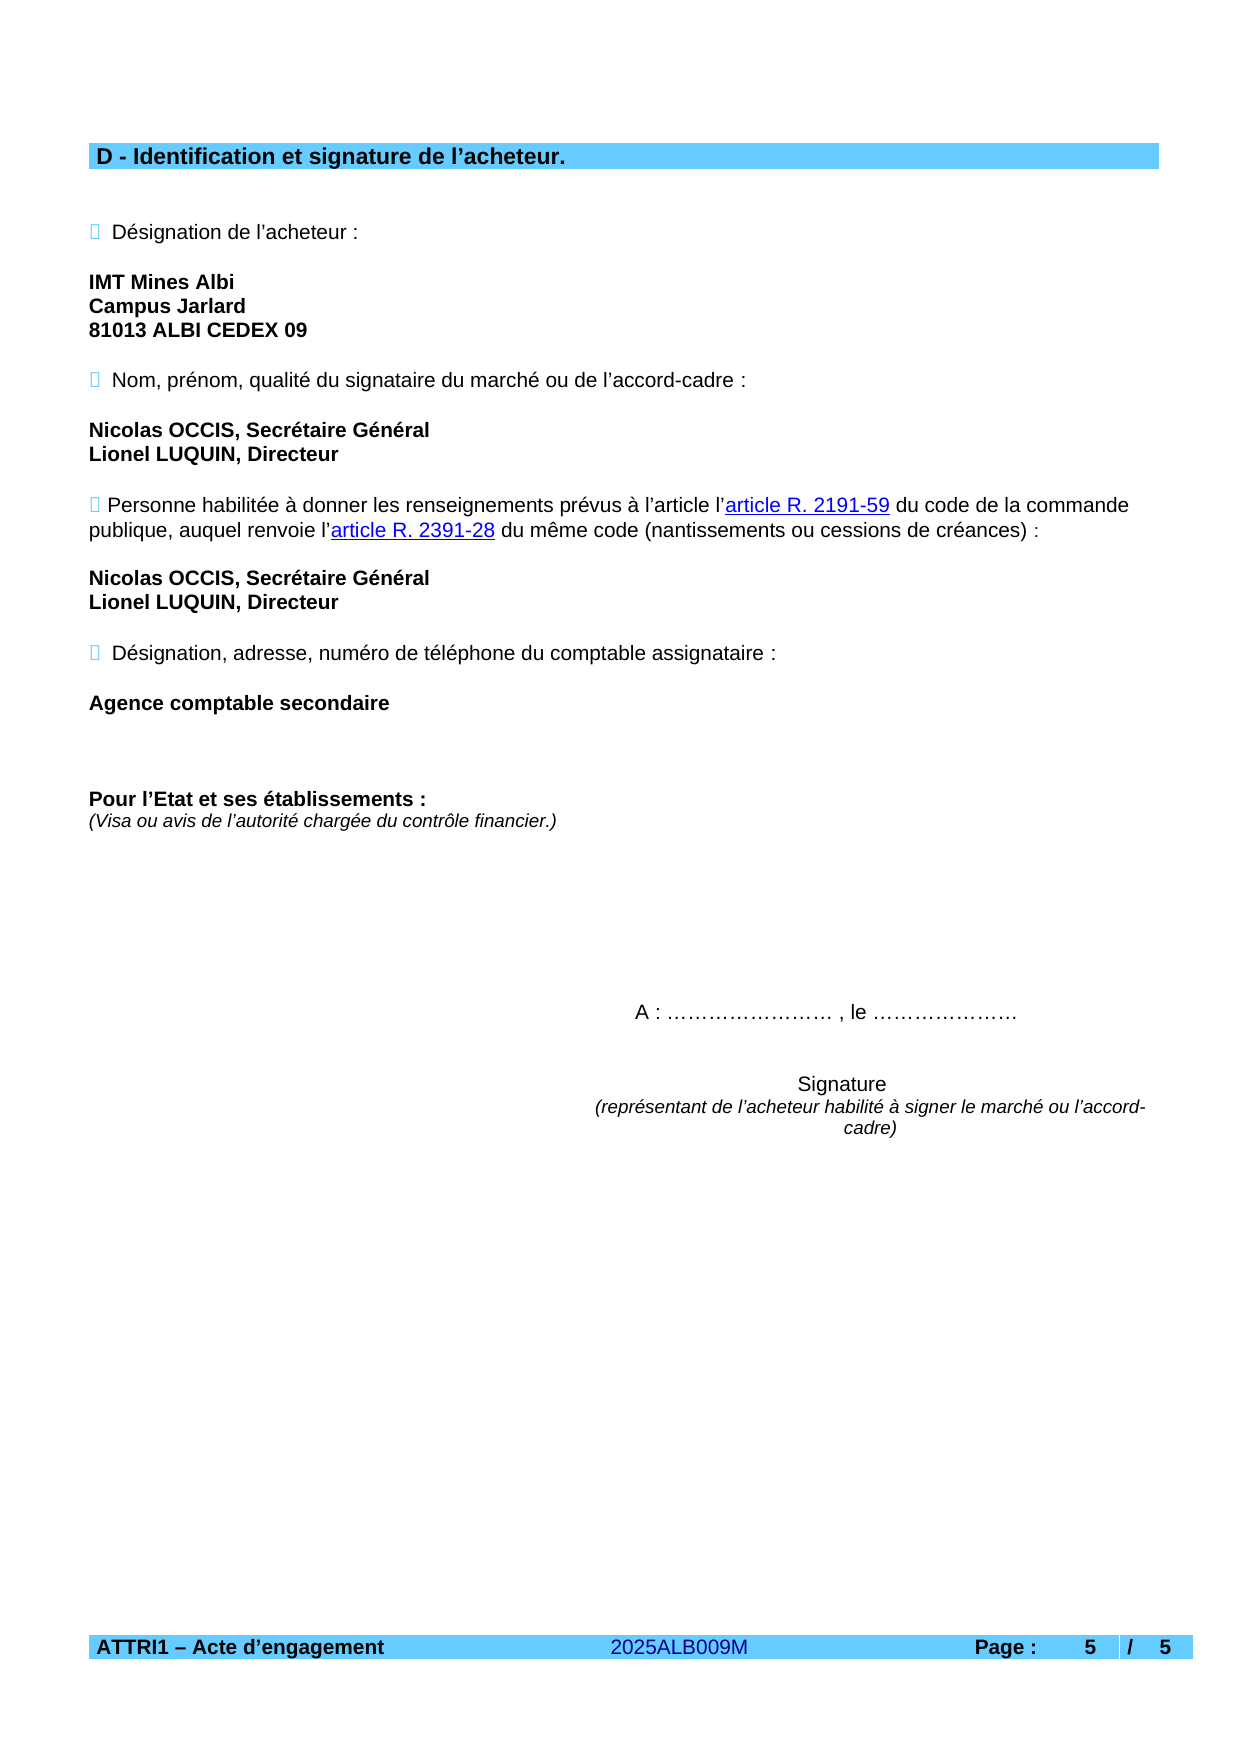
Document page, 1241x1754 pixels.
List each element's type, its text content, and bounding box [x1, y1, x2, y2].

text Lionel LUQUIN, Directeur [89, 590, 1152, 614]
text Signature [797, 1071, 1152, 1095]
text  Nom, prénom, qualité du signataire du marché ou de l’accord-cadre : [89, 366, 1152, 394]
text Lionel LUQUIN, Directeur [89, 442, 1152, 466]
table_header D - Identification et signature de l’acheteur. [89, 143, 1159, 169]
list 81013 ALBI CEDEX 09 [89, 318, 1152, 342]
text A : …………………… , le ………………… [89, 999, 1152, 1023]
text  Personne habilitée à donner les renseignements prévus à l’article l’article R. 2191-59 du code de la commande publique, auquel renvoie l’article R. 2391-28 du même code (nantissements ou cessions de créances) : [89, 490, 1152, 542]
list IMT Mines Albi [89, 270, 1152, 294]
text (représentant de l’acheteur habilité à signer le marché ou l’accord-cadre) [591, 1095, 1152, 1138]
text  Désignation, adresse, numéro de téléphone du comptable assignataire : [89, 638, 1152, 667]
text Agence comptable secondaire [89, 691, 1152, 714]
list Campus Jarlard [89, 294, 1152, 318]
text Nicolas OCCIS, Secrétaire Général [89, 566, 1152, 590]
text Nicolas OCCIS, Secrétaire Général [89, 418, 1152, 442]
subtitle  Désignation de l’acheteur : [89, 217, 1152, 246]
text Pour l’Etat et ses établissements : [89, 786, 1152, 810]
text (Visa ou avis de l’autorité chargée du contrôle financier.) [89, 810, 1152, 832]
